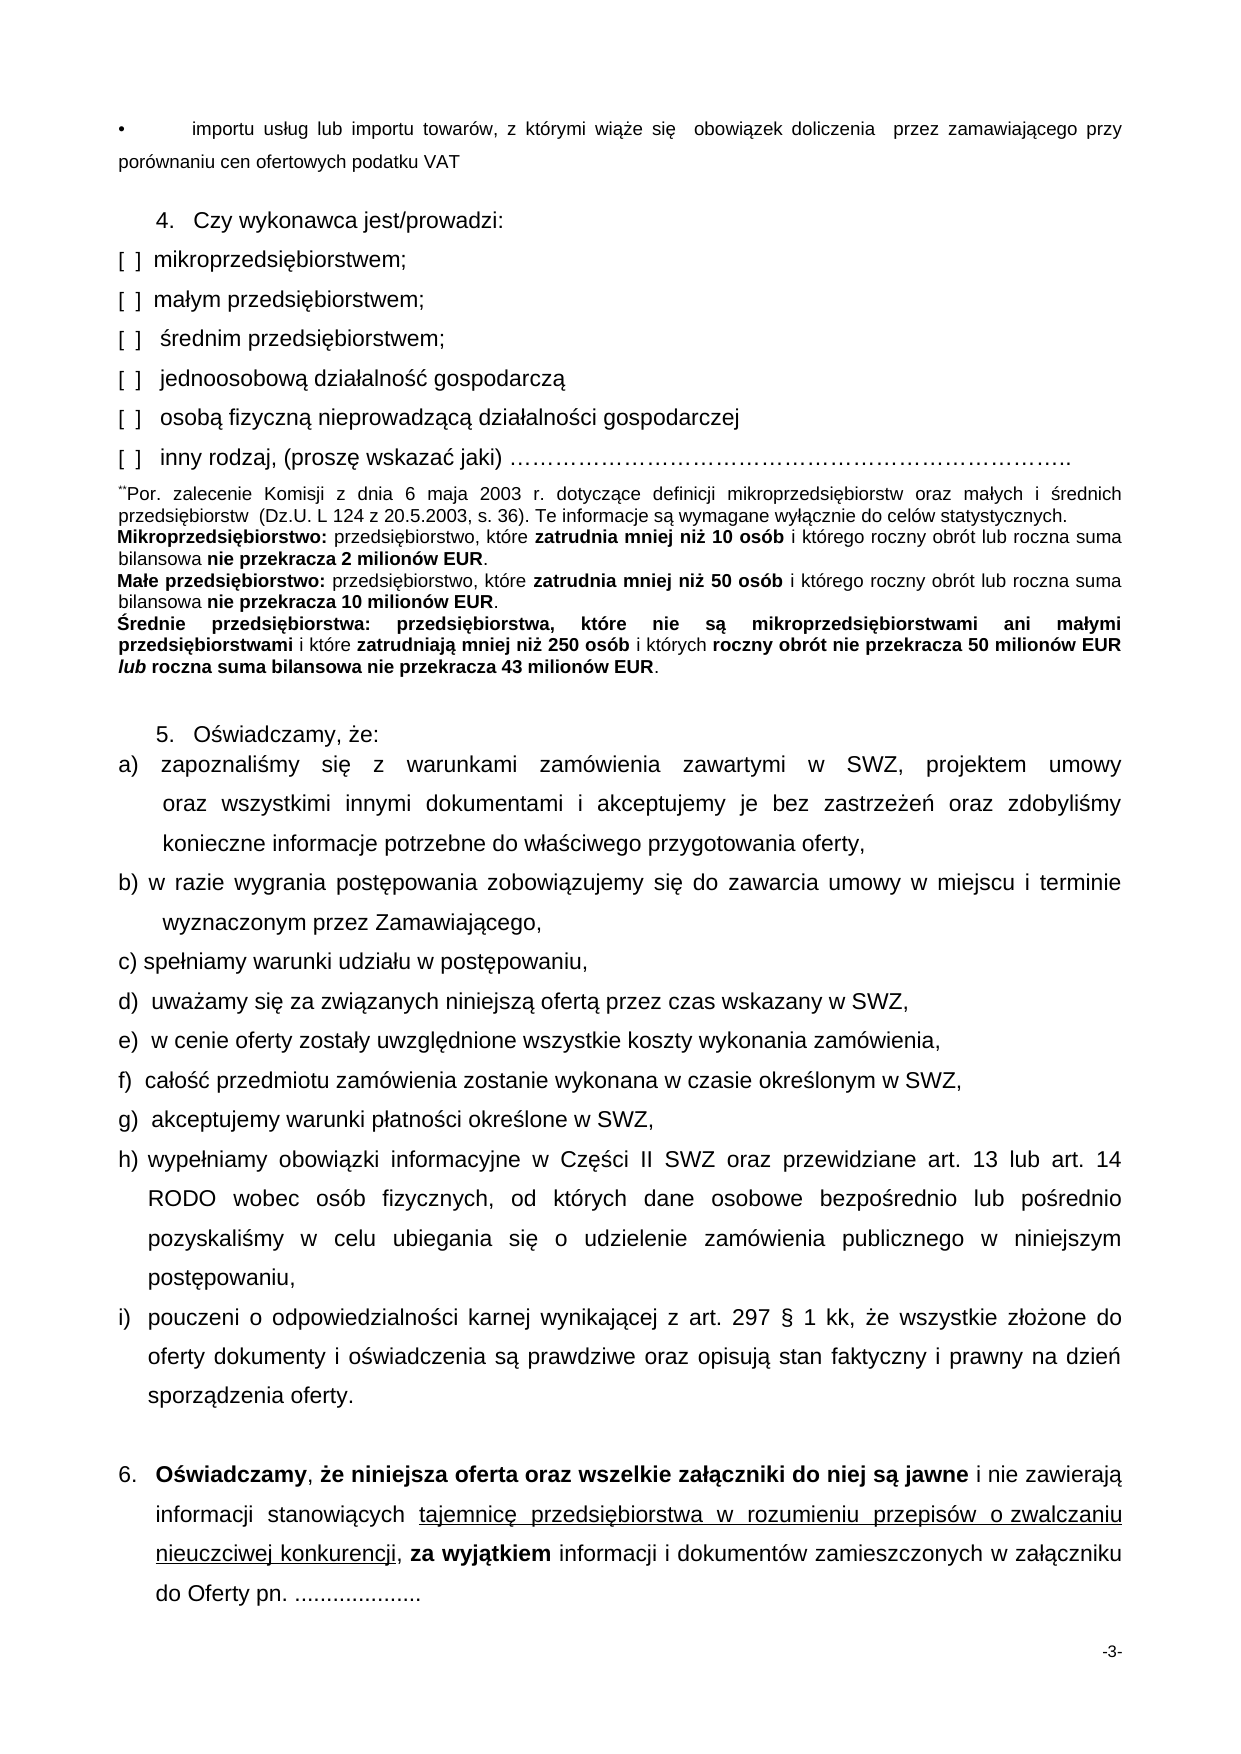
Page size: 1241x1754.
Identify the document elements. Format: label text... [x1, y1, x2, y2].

text d) uważamy się za związanych niniejszą ofertą przez czas wskazany w SWZ, [118, 988, 1122, 1014]
text • importu usług lub importu towarów, z którymi wiąże się obowiązek doliczenia przez zamawiającego przy porównaniu cen ofertowych podatku VAT [118, 118, 1122, 172]
text Mikroprzedsiębiorstwo: przedsiębiorstwo, które zatrudnia mniej niż 10 osób i którego roczny obrót lub roczna suma bilansowa nie przekracza 2 milionów EUR. [117, 526, 1122, 569]
list pouczeni o odpowiedzialności karnej wynikającej z art. 297 § 1 kk, że wszystkie złożone do oferty dokumenty i oświadczenia są prawdziwe oraz opisują stan faktyczny i prawny na dzień sporządzenia oferty. [118, 1303, 1122, 1409]
text [ ] małym przedsiębiorstwem; [118, 286, 1122, 312]
list Czy wykonawca jest/prowadzi: [156, 207, 1122, 233]
list Oświadczamy, że niniejsza oferta oraz wszelkie załączniki do niej są jawne i nie zawierają informacji stanowiących tajemnicę przedsiębiorstwa w rozumieniu przepisów o zwalczaniu nieuczciwej konkurencji, za wyjątkiem informacji i dokumentów zamieszczonych w załączniku do Oferty pn. .................... [118, 1461, 1122, 1606]
text [ ] średnim przedsiębiorstwem; [118, 325, 1122, 352]
text g) akceptujemy warunki płatności określone w SWZ, [118, 1106, 1122, 1132]
text **Por. zalecenie Komisji z dnia 6 maja 2003 r. dotyczące definicji mikroprzedsiębiorstw oraz małych i średnich przedsiębiorstw (Dz.U. L 124 z 20.5.2003, s. 36). Te informacje są wymagane wyłącznie do celów statystycznych. [118, 483, 1122, 526]
text Małe przedsiębiorstwo: przedsiębiorstwo, które zatrudnia mniej niż 50 osób i którego roczny obrót lub roczna suma bilansowa nie przekracza 10 milionów EUR. [117, 569, 1122, 613]
text f) całość przedmiotu zamówienia zostanie wykonana w czasie określonym w SWZ, [118, 1067, 1122, 1093]
text e) w cenie oferty zostały uwzględnione wszystkie koszty wykonania zamówienia, [118, 1027, 1122, 1053]
text [ ] osobą fizyczną nieprowadzącą działalności gospodarczej [118, 404, 1122, 431]
list Oświadczamy, że: [156, 721, 1122, 747]
text Średnie przedsiębiorstwa: przedsiębiorstwa, które nie są mikroprzedsiębiorstwami ani małymi przedsiębiorstwami i które zatrudniają mniej niż 250 osób i których roczny obrót nie przekracza 50 milionów EUR lub roczna suma bilansowa nie przekracza 43 milionów EUR. [117, 613, 1122, 677]
text [ ] jednoosobową działalność gospodarczą [118, 365, 1122, 391]
text [ ] mikroprzedsiębiorstwem; [118, 246, 1122, 273]
text b) w razie wygrania postępowania zobowiązujemy się do zawarcia umowy w miejscu i terminie wyznaczonym przez Zamawiającego, [118, 869, 1122, 935]
text [ ] inny rodzaj, (proszę wskazać jaki) ……………………………………………………………….. [118, 444, 1122, 470]
list wypełniamy obowiązki informacyjne w Części II SWZ oraz przewidziane art. 13 lub art. 14 RODO wobec osób fizycznych, od których dane osobowe bezpośrednio lub pośrednio pozyskaliśmy w celu ubiegania się o udzielenie zamówienia publicznego w niniejszym postępowaniu, [118, 1146, 1122, 1290]
text c) spełniamy warunki udziału w postępowaniu, [118, 948, 1122, 974]
text a) zapoznaliśmy się z warunkami zamówienia zawartymi w SWZ, projektem umowy oraz wszystkimi innymi dokumentami i akceptujemy je bez zastrzeżeń oraz zdobyliśmy konieczne informacje potrzebne do właściwego przygotowania oferty, [118, 751, 1122, 856]
